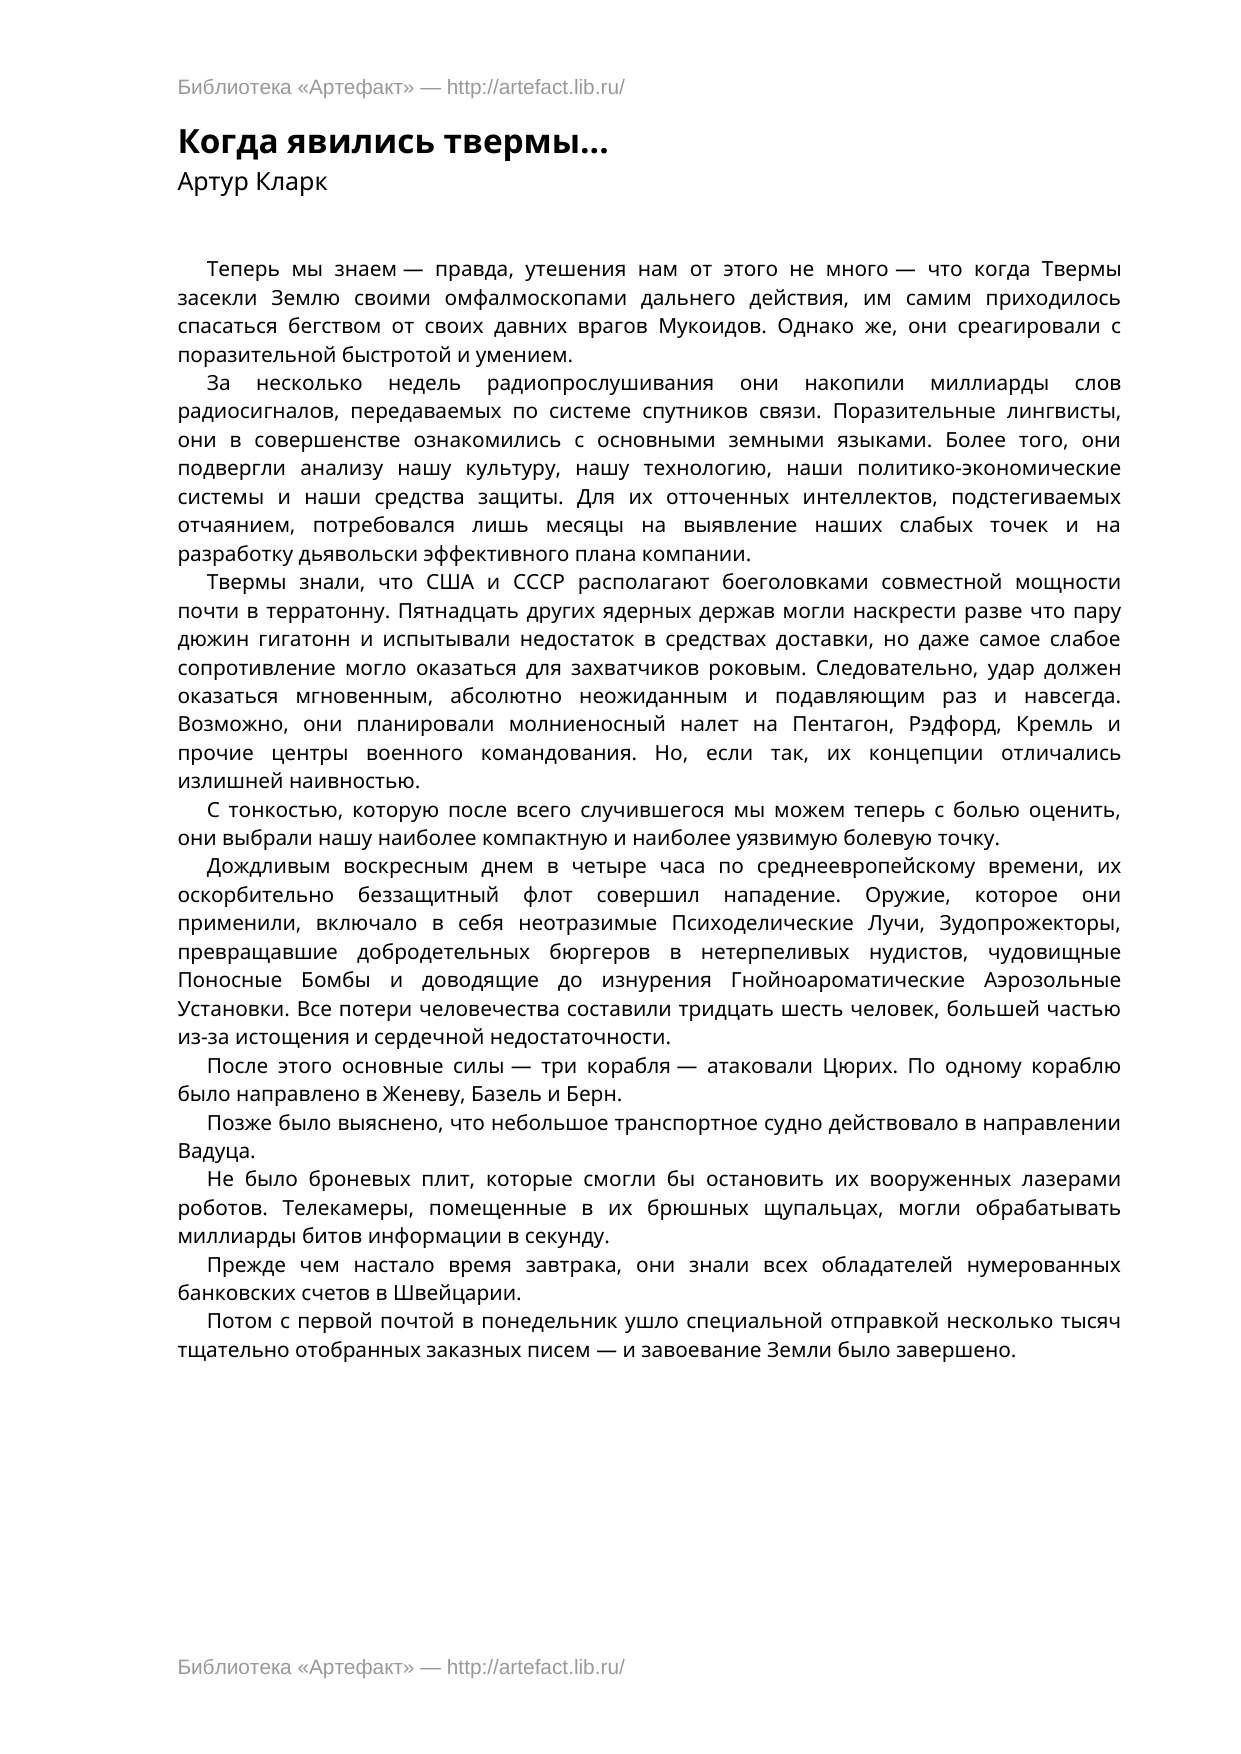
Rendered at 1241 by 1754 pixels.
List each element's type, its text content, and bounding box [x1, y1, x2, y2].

text Дождливым воскресным днем в четыре часа по среднеевропейскому времени, их оскорбительно беззащитный флот совершил нападение. Оружие, которое они применили, включало в себя неотразимые Психоделические Лучи, Зудопрожекторы, превращавшие добродетельных бюргеров в нетерпеливых нудистов, чудовищные Поносные Бомбы и доводящие до изнурения Гнойноароматические Аэрозольные Установки. Все потери человечества составили тридцать шесть человек, большей частью из-за истощения и сердечной недостаточности. [177, 852, 1122, 1051]
text Твермы знали, что США и СССР располагают боеголовками совместной мощности почти в терратонну. Пятнадцать других ядерных держав могли наскрести разве что пару дюжин гигатонн и испытывали недостаток в средствах доставки, но даже самое слабое сопротивление могло оказаться для захватчиков роковым. Следовательно, удар должен оказаться мгновенным, абсолютно неожиданным и подавляющим раз и навсегда. Возможно, они планировали молниеносный налет на Пентагон, Рэдфорд, Кремль и прочие центры военного командования. Но, если так, их концепции отличались излишней наивностью. [177, 567, 1122, 795]
text Теперь мы знаем — правда, утешения нам от этого не много — что когда Твермы засекли Землю своими омфалмоскопами дальнего действия, им самим приходилось спасаться бегством от своих давних врагов Мукоидов. Однако же, они среагировали с поразительной быстротой и умением. [177, 254, 1122, 368]
text После этого основные силы — три корабля — атаковали Цюрих. По одному кораблю было направлено в Женеву, Базель и Берн. [177, 1051, 1122, 1108]
text Прежде чем настало время завтрака, они знали всех обладателей нумерованных банковских счетов в Швейцарии. [177, 1250, 1122, 1307]
text Не было броневых плит, которые смогли бы остановить их вооруженных лазерами роботов. Телекамеры, помещенные в их брюшных щупальцах, могли обрабатывать миллиарды битов информации в секунду. [177, 1164, 1122, 1250]
text Когда явились твермы... [177, 118, 1122, 163]
text С тонкостью, которую после всего случившегося мы можем теперь с болью оценить, они выбрали нашу наиболее компактную и наиболее уязвимую болевую точку. [177, 795, 1122, 852]
text Артур Кларк [177, 163, 1122, 198]
text Потом с первой почтой в понедельник ушло специальной отправкой несколько тысяч тщательно отобранных заказных писем — и завоевание Земли было завершено. [177, 1307, 1122, 1363]
text Позже было выяснено, что небольшое транспортное судно действовало в направлении Вадуца. [177, 1108, 1122, 1164]
text За несколько недель радиопрослушивания они накопили миллиарды слов радиосигналов, передаваемых по системе спутников связи. Поразительные лингвисты, они в совершенстве ознакомились с основными земными языками. Более того, они подвергли анализу нашу культуру, нашу технологию, наши политико-экономические системы и наши средства защиты. Для их отточенных интеллектов, подстегиваемых отчаянием, потребовался лишь месяцы на выявление наших слабых точек и на разработку дьявольски эффективного плана компании. [177, 368, 1122, 567]
